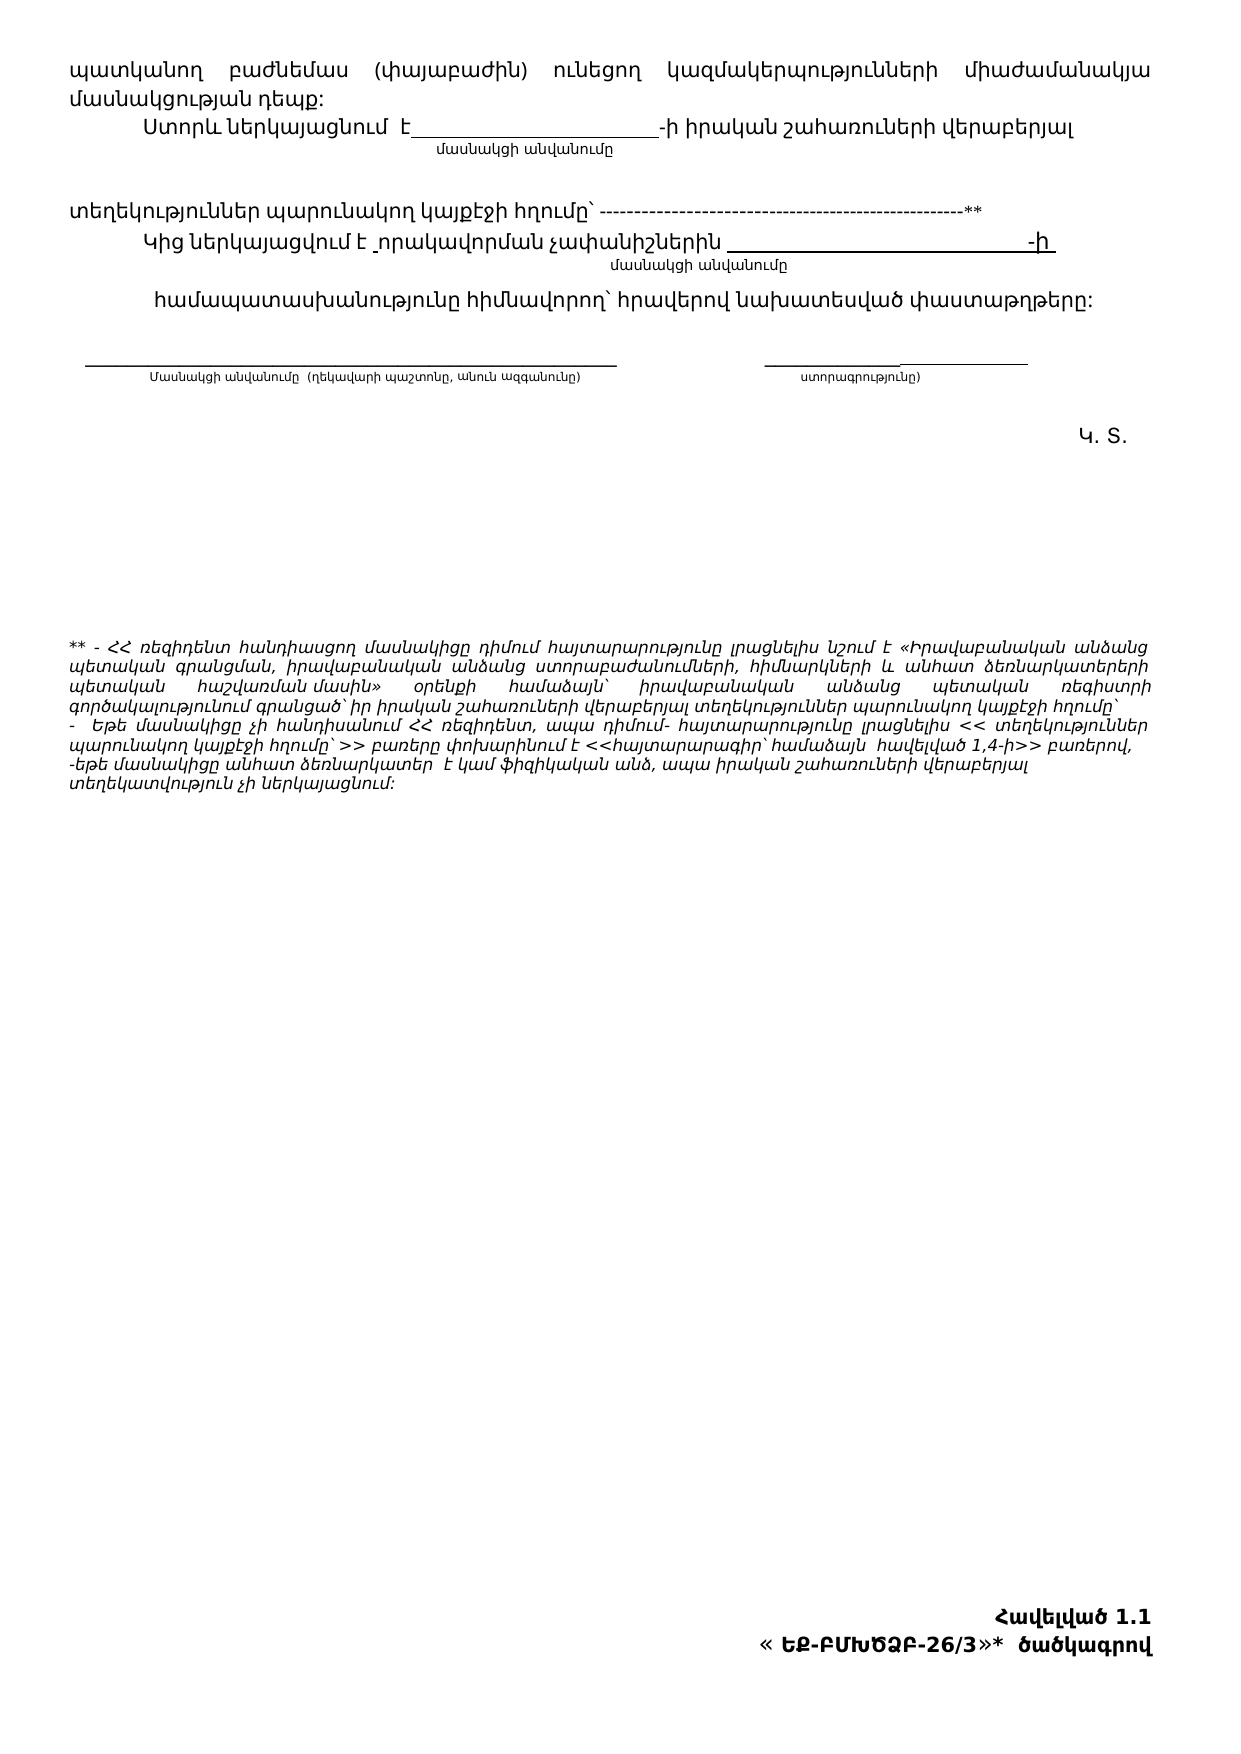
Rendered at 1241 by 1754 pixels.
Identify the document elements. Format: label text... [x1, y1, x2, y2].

text Կ. Տ. [69, 424, 1152, 448]
text համապատասխանությունը հիմնավորող՝ հրավերով նախատեսված փաստաթղթերը: [69, 286, 1152, 314]
text պատկանող բաժնեմաս (փայաբաժին) ունեցող կազմակերպությունների միաժամանակյա մասնակցության դեպք: [69, 56, 1152, 112]
text մասնակցի անվանումը [69, 141, 1152, 170]
text տեղեկություններ պարունակող կայքէջի հղումը՝ ----------------------------------------------------** [69, 197, 1152, 225]
text Կից ներկայացվում է որակավորման չափանիշներին -ի [69, 225, 1152, 256]
text -եթե մասնակիցը անհատ ձեռնարկատեր է կամ ֆիզիկական անձ, ապա իրական շահառուների վերաբերյալ տեղեկատվություն չի ներկայացնում: [69, 755, 1152, 794]
text Ստորև ներկայացնում է -ի իրական շահառուների վերաբերյալ [69, 112, 1152, 141]
subtitle Հավելված 1.1 [69, 1605, 1152, 1629]
text - Եթե մասնակիցը չի հանդիսանում ՀՀ ռեզիդենտ, ապա դիմում- հայտարարությունը լրացնելիս << տեղեկություններ պարունակող կայքէջի հղումը՝ >> բառերը փոխարինում է <<հայտարարագիր՝ համաձայն հավելված 1,4-ի>> բառերով, [69, 716, 1152, 755]
text ___________________________________________________ _____________ Մասնակցի անվանումը (ղեկավարի պաշտոնը, անուն ազգանունը) ստորագրությունը) [69, 343, 1152, 395]
text « ԵՔ-ԲՄԽԾՁԲ-26/3»* ծածկագրով [69, 1629, 1152, 1658]
text մասնակցի անվանումը [69, 256, 1152, 286]
text ** - ՀՀ ռեզիդենտ հանդիասցող մասնակիցը դիմում հայտարարությունը լրացնելիս նշում է «Իրավաբանական անձանց պետական գրանցման, իրավաբանական անձանց ստորաբաժանումների, հիմնարկների և անհատ ձեռնարկատերերի պետական հաշվառման մասին» օրենքի համաձայն՝ իրավաբանական անձանց պետական ռեգիստրի գործակալությունում գրանցած՝ իր իրական շահառուների վերաբերյալ տեղեկություններ պարունակող կայքէջի հղումը՝ [69, 638, 1152, 716]
